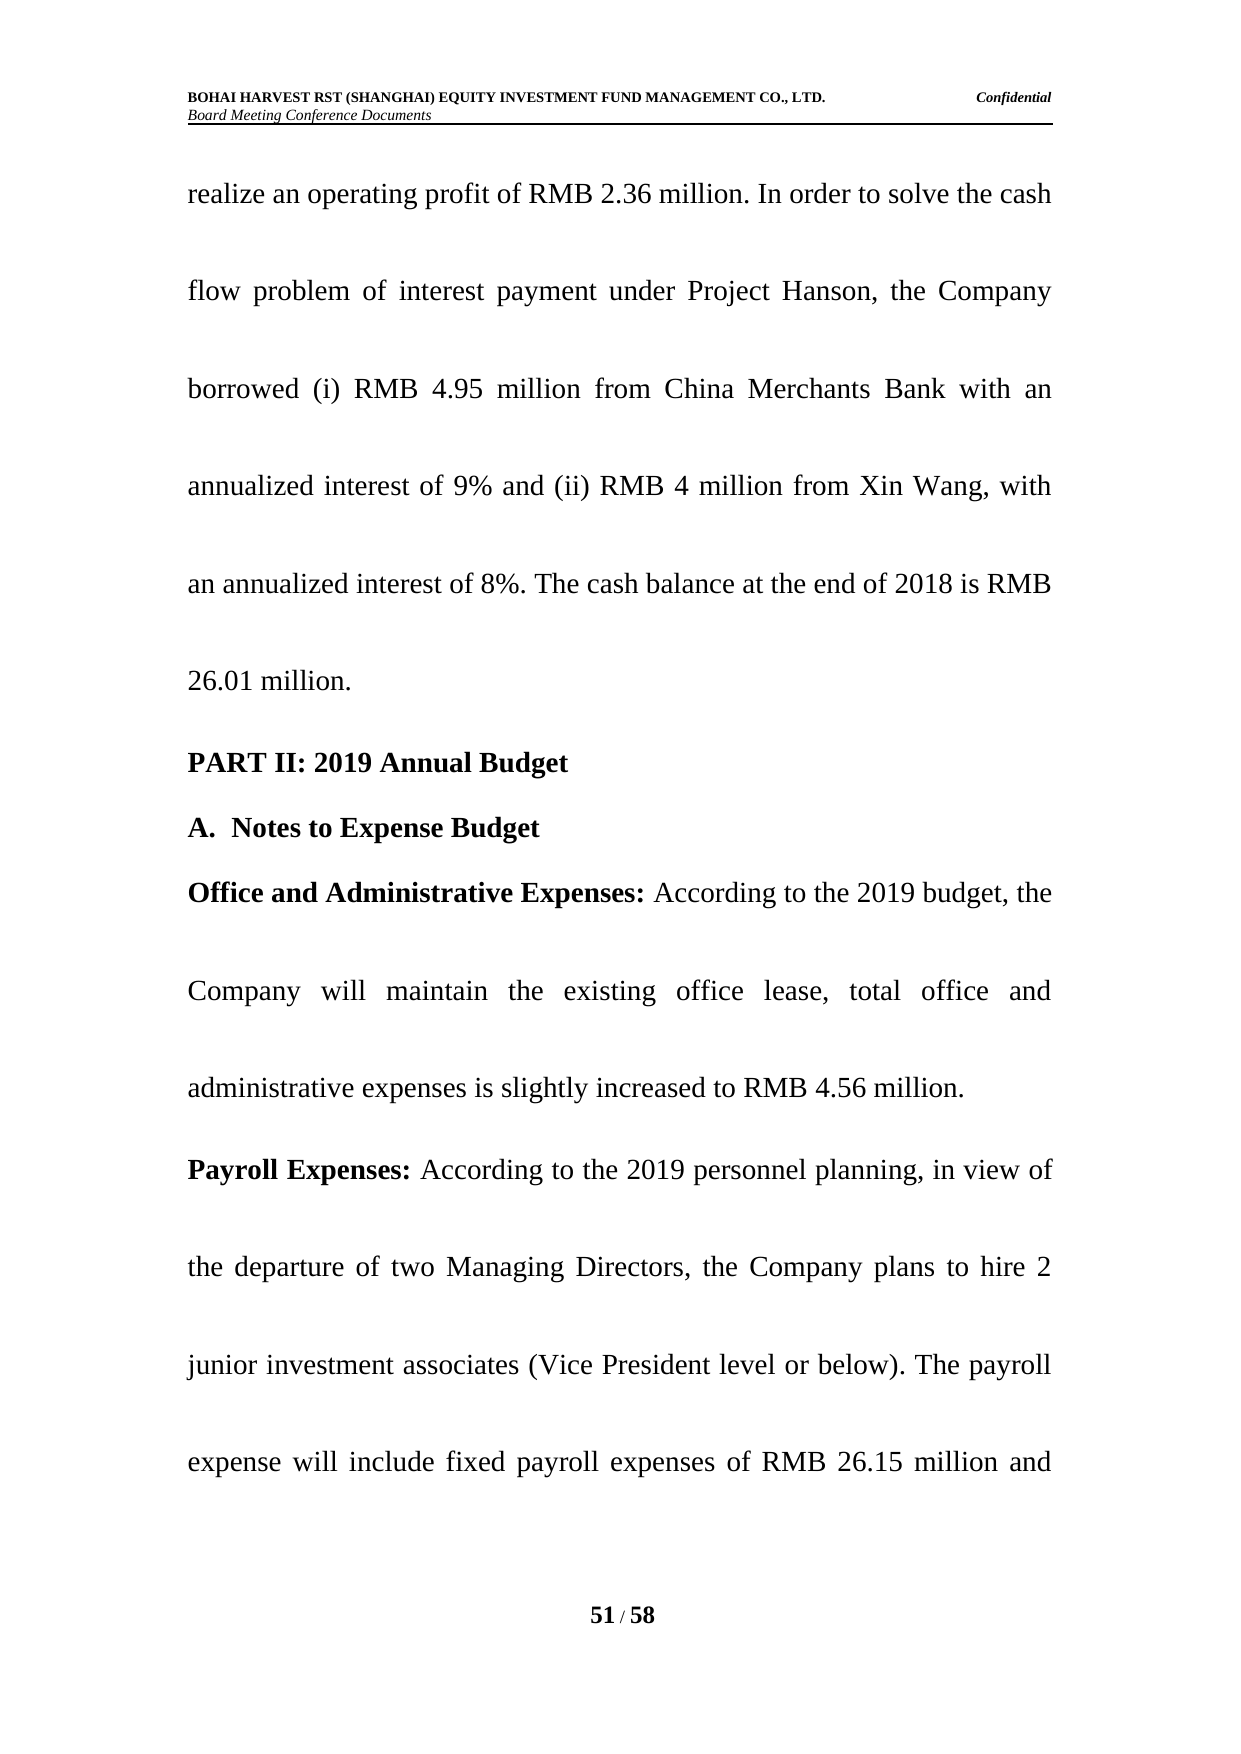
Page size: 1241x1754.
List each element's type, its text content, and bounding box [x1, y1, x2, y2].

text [187, 160, 1053, 713]
text Office and Administrative Expenses: According to the 2019 budget, the Company will maintain the existing office lease, total office and administrative expenses is slightly increased to RMB 4.56 million. [187, 859, 1053, 1119]
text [187, 1136, 1053, 1494]
text A. Notes to Expense Budget [187, 794, 1053, 859]
text PART II: 2019 Annual Budget [187, 729, 1053, 794]
